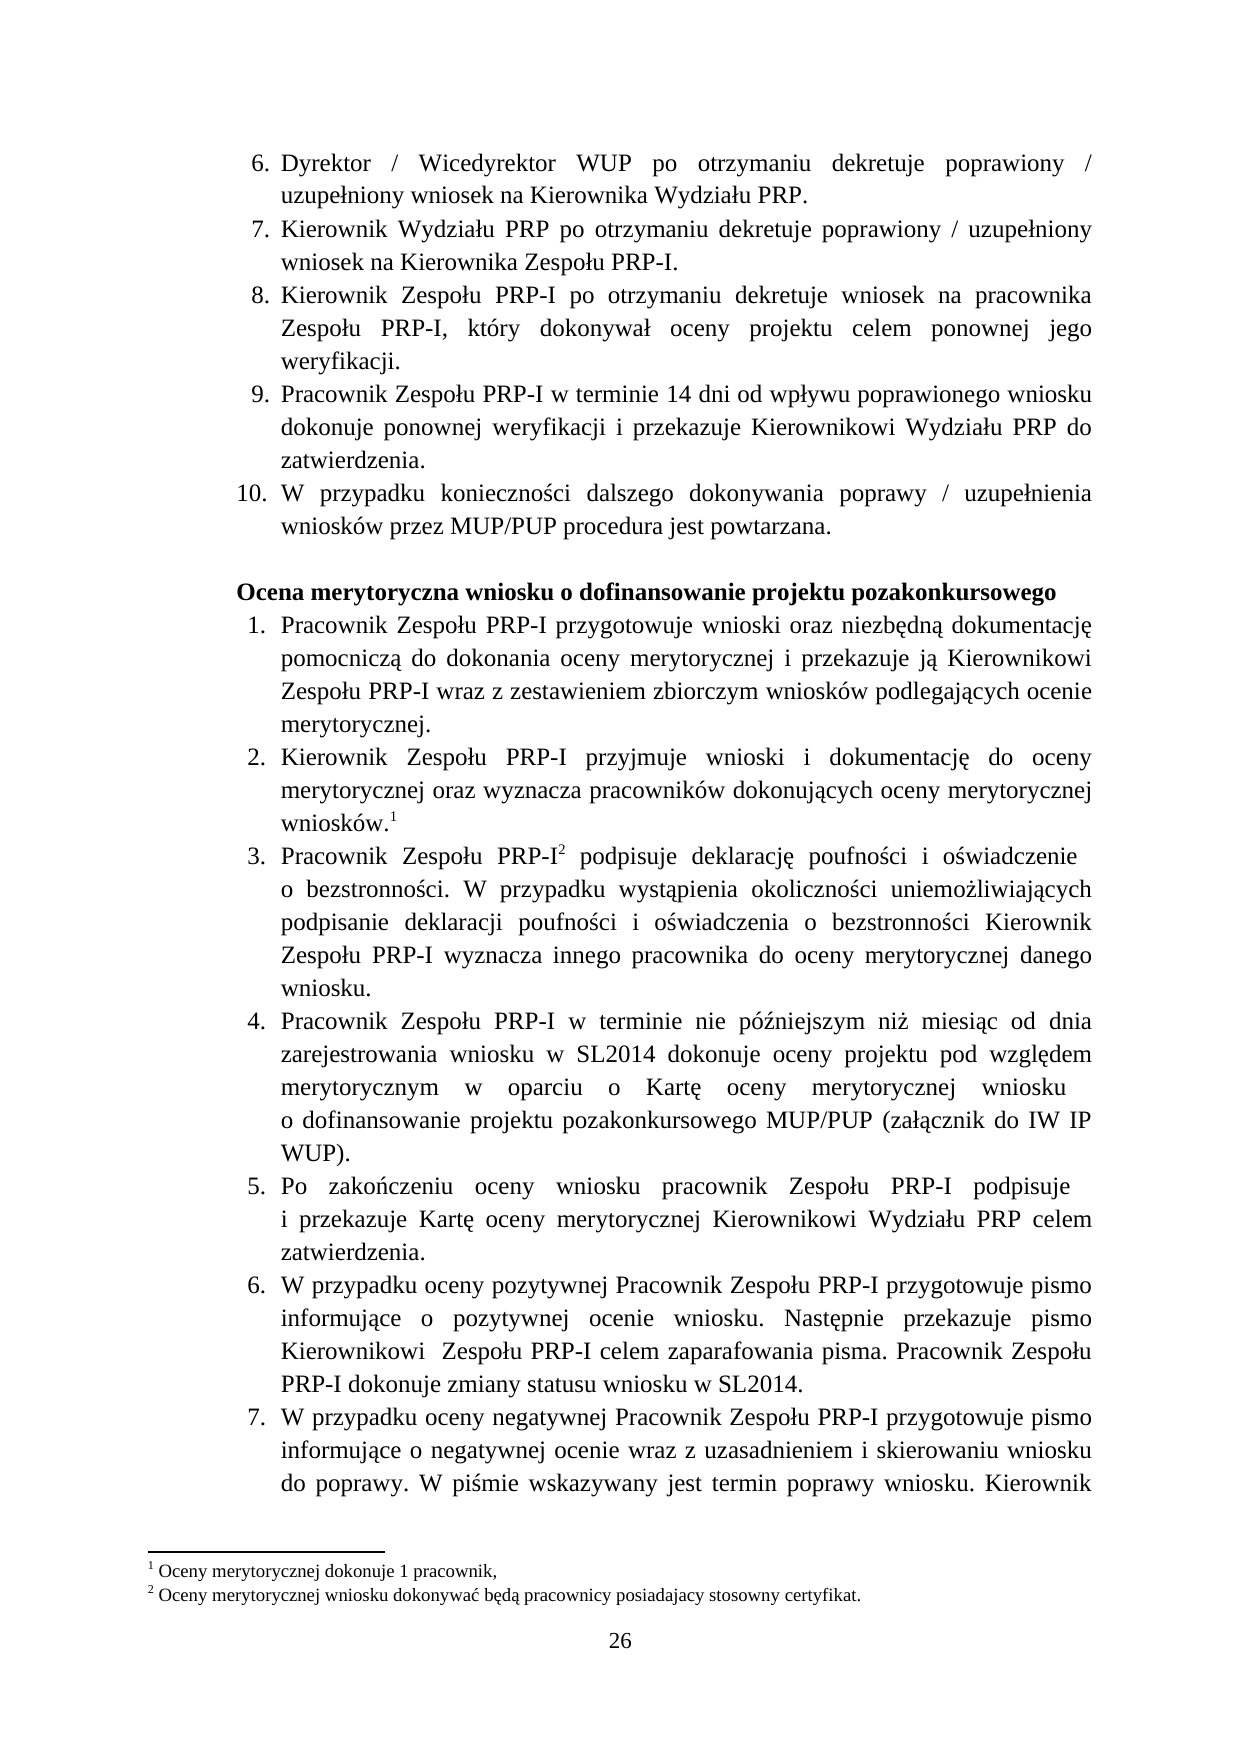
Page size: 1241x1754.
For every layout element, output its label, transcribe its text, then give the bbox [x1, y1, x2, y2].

list Dyrektor / Wicedyrektor WUP po otrzymaniu dekretuje poprawiony / uzupełniony wniosek na Kierownika Wydziału PRP. [251, 148, 1093, 209]
list W przypadku konieczności dalszego dokonywania poprawy / uzupełnienia wniosków przez MUP/PUP procedura jest powtarzana. [236, 478, 1093, 539]
list Pracownik Zespołu PRP-I w terminie nie późniejszym niż miesiąc od dnia zarejestrowania wniosku w SL2014 dokonuje oceny projektu pod względem merytorycznym w oparciu o Kartę oceny merytorycznej wniosku o dofinansowanie projektu pozakonkursowego MUP/PUP (załącznik do IW IP WUP). [266, 1006, 1093, 1167]
list Kierownik Zespołu PRP-I przyjmuje wnioski i dokumentację do oceny merytorycznej oraz wyznacza pracowników dokonujących oceny merytorycznej wniosków. [266, 742, 1093, 837]
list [266, 1402, 1093, 1497]
list W przypadku oceny pozytywnej Pracownik Zespołu PRP-I przygotowuje pismo informujące o pozytywnej ocenie wniosku. Następnie przekazuje pismo Kierownikowi Zespołu PRP-I celem zaparafowania pisma. Pracownik Zespołu PRP-I dokonuje zmiany statusu wniosku w SL2014. [266, 1270, 1093, 1398]
list Ocena merytoryczna wniosku o dofinansowanie projektu pozakonkursowego [236, 577, 1093, 606]
list Pracownik Zespołu PRP-I w terminie 14 dni od wpływu poprawionego wniosku dokonuje ponownej weryfikacji i przekazuje Kierownikowi Wydziału PRP do zatwierdzenia. [251, 379, 1093, 473]
list Pracownik Zespołu PRP-I podpisuje deklarację poufności i oświadczenie o bezstronności. W przypadku wystąpienia okoliczności uniemożliwiających podpisanie deklaracji poufności i oświadczenia o bezstronności Kierownik Zespołu PRP-I wyznacza innego pracownika do oceny merytorycznej danego wniosku. [266, 841, 1093, 1002]
list Pracownik Zespołu PRP-I przygotowuje wnioski oraz niezbędną dokumentację pomocniczą do dokonania oceny merytorycznej i przekazuje ją Kierownikowi Zespołu PRP-I wraz z zestawieniem zbiorczym wniosków podlegających ocenie merytorycznej. [266, 610, 1093, 738]
list Kierownik Zespołu PRP-I po otrzymaniu dekretuje wniosek na pracownika Zespołu PRP-I, który dokonywał oceny projektu celem ponownej jego weryfikacji. [251, 280, 1093, 374]
list Po zakończeniu oceny wniosku pracownik Zespołu PRP-I podpisuje i przekazuje Kartę oceny merytorycznej Kierownikowi Wydziału PRP celem zatwierdzenia. [266, 1171, 1093, 1266]
list Kierownik Wydziału PRP po otrzymaniu dekretuje poprawiony / uzupełniony wniosek na Kierownika Zespołu PRP-I. [251, 214, 1093, 275]
